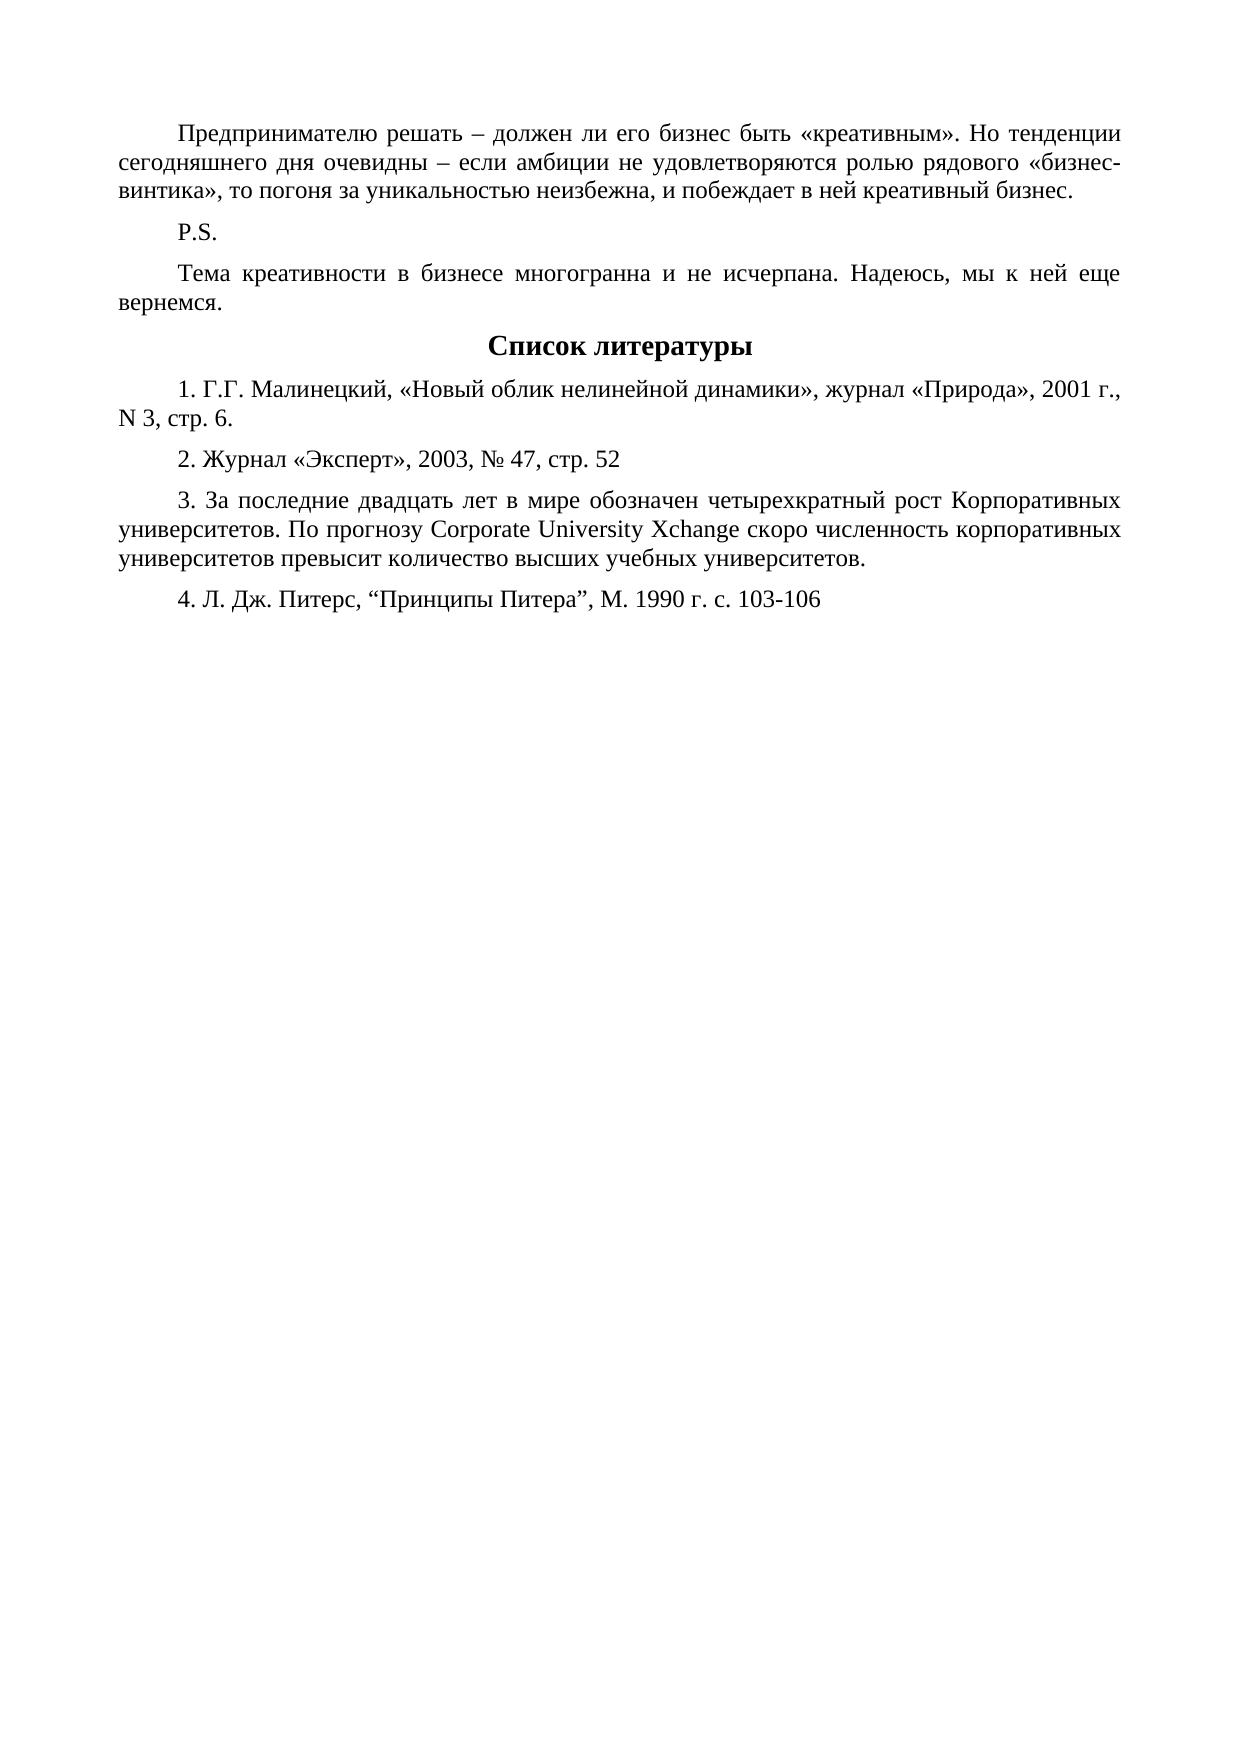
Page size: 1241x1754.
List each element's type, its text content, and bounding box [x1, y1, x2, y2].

text Тема креативности в бизнесе многогранна и не исчерпана. Надеюсь, мы к ней еще вернемся. [118, 258, 1122, 316]
text 1. Г.Г. Малинецкий, «Новый облик нелинейной динамики», журнал «Природа», 2001 г., N 3, стр. 6. [118, 374, 1122, 432]
text Предпринимателю решать – должен ли его бизнес быть «креативным». Но тенденции сегодняшнего дня очевидны – если амбиции не удовлетворяются ролью рядового «бизнес-винтика», то погоня за уникальностью неизбежна, и побеждает в ней креативный бизнес. [118, 118, 1122, 204]
text Список литературы [118, 328, 1122, 362]
text P.S. [118, 217, 1122, 246]
text 2. Журнал «Эксперт», 2003, № 47, стр. 52 [118, 444, 1122, 473]
text 3. За последние двадцать лет в мире обозначен четырехкратный рост Корпоративных университетов. По прогнозу Corporate University Xchange скоро численность корпоративных университетов превысит количество высших учебных университетов. [118, 485, 1122, 572]
text 4. Л. Дж. Питерс, “Принципы Питера”, М. 1990 г. с. 103-106 [118, 584, 1122, 613]
